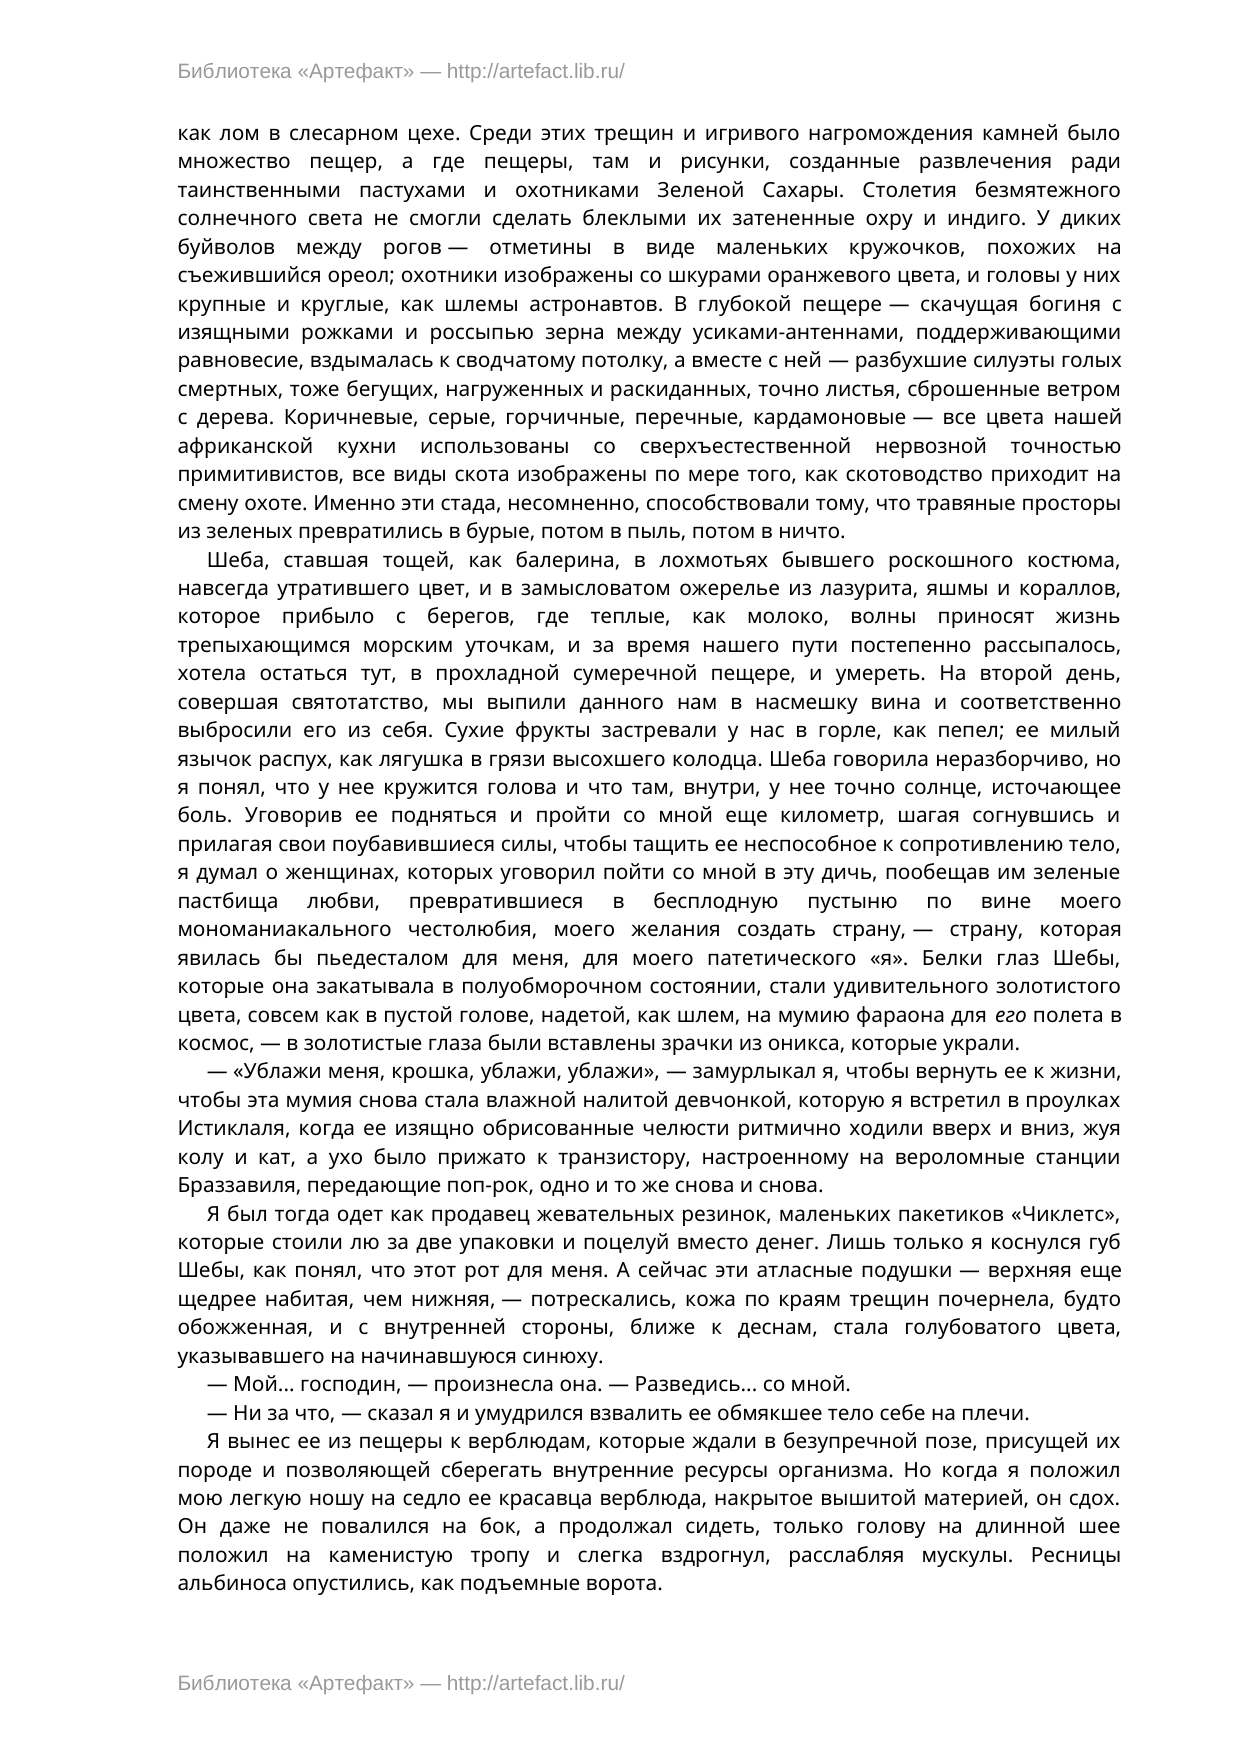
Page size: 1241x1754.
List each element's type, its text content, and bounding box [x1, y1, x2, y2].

text — Мой... господин, — произнесла она. — Разведись... со мной. [177, 1369, 1122, 1398]
text — «Ублажи меня, крошка, ублажи, ублажи», — замурлыкал я, чтобы вернуть ее к жизни, чтобы эта мумия снова стала влажной налитой девчонкой, которую я встретил в проулках Истиклаля, когда ее изящно обрисованные челюсти ритмично ходили вверх и вниз, жуя колу и кат, а ухо было прижато к транзистору, настроенному на вероломные станции Браззавиля, передающие поп-рок, одно и то же снова и снова. [177, 1057, 1122, 1199]
text Я вынес ее из пещеры к верблюдам, которые ждали в безупречной позе, присущей их породе и позволяющей сберегать внутренние ресурсы организма. Но когда я положил мою легкую ношу на седло ее красавца верблюда, накрытое вышитой материей, он сдох. Он даже не повалился на бок, а продолжал сидеть, только голову на длинной шее положил на каменистую тропу и слегка вздрогнул, расслабляя мускулы. Ресницы альбиноса опустились, как подъемные ворота. [177, 1426, 1122, 1597]
text — Ни за что, — сказал я и умудрился взвалить ее обмякшее тело себе на плечи. [177, 1398, 1122, 1426]
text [177, 118, 1122, 545]
text Шеба, ставшая тощей, как балерина, в лохмотьях бывшего роскошного костюма, навсегда утратившего цвет, и в замысловатом ожерелье из лазурита, яшмы и кораллов, которое прибыло с берегов, где теплые, как молоко, волны приносят жизнь трепыхающимся морским уточкам, и за время нашего пути постепенно рассыпалось, хотела остаться тут, в прохладной сумеречной пещере, и умереть. На второй день, совершая святотатство, мы выпили данного нам в насмешку вина и соответственно выбросили его из себя. Сухие фрукты застревали у нас в горле, как пепел; ее милый язычок распух, как лягушка в грязи высохшего колодца. Шеба говорила неразборчиво, но я понял, что у нее кружится голова и что там, внутри, у нее точно солнце, источающее боль. Уговорив ее подняться и пройти со мной еще километр, шагая согнувшись и прилагая свои поубавившиеся силы, чтобы тащить ее неспособное к сопротивлению тело, я думал о женщинах, которых уговорил пойти со мной в эту дичь, пообещав им зеленые пастбища любви, превратившиеся в бесплодную пустыню по вине моего мономаниакального честолюбия, моего желания создать страну, — страну, которая явилась бы пьедесталом для меня, для моего патетического «я». Белки глаз Шебы, которые она закатывала в полуобморочном состоянии, стали удивительного золотистого цвета, совсем как в пустой голове, надетой, как шлем, на мумию фараона для его полета в космос, — в золотистые глаза были вставлены зрачки из оникса, которые украли. [177, 545, 1122, 1057]
text Я был тогда одет как продавец жевательных резинок, маленьких пакетиков «Чиклетс», которые стоили лю за две упаковки и поцелуй вместо денег. Лишь только я коснулся губ Шебы, как понял, что этот рот для меня. А сейчас эти атласные подушки — верхняя еще щедрее набитая, чем нижняя, — потрескались, кожа по краям трещин почернела, будто обожженная, и с внутренней стороны, ближе к деснам, стала голубоватого цвета, указывавшего на начинавшуюся синюху. [177, 1199, 1122, 1369]
